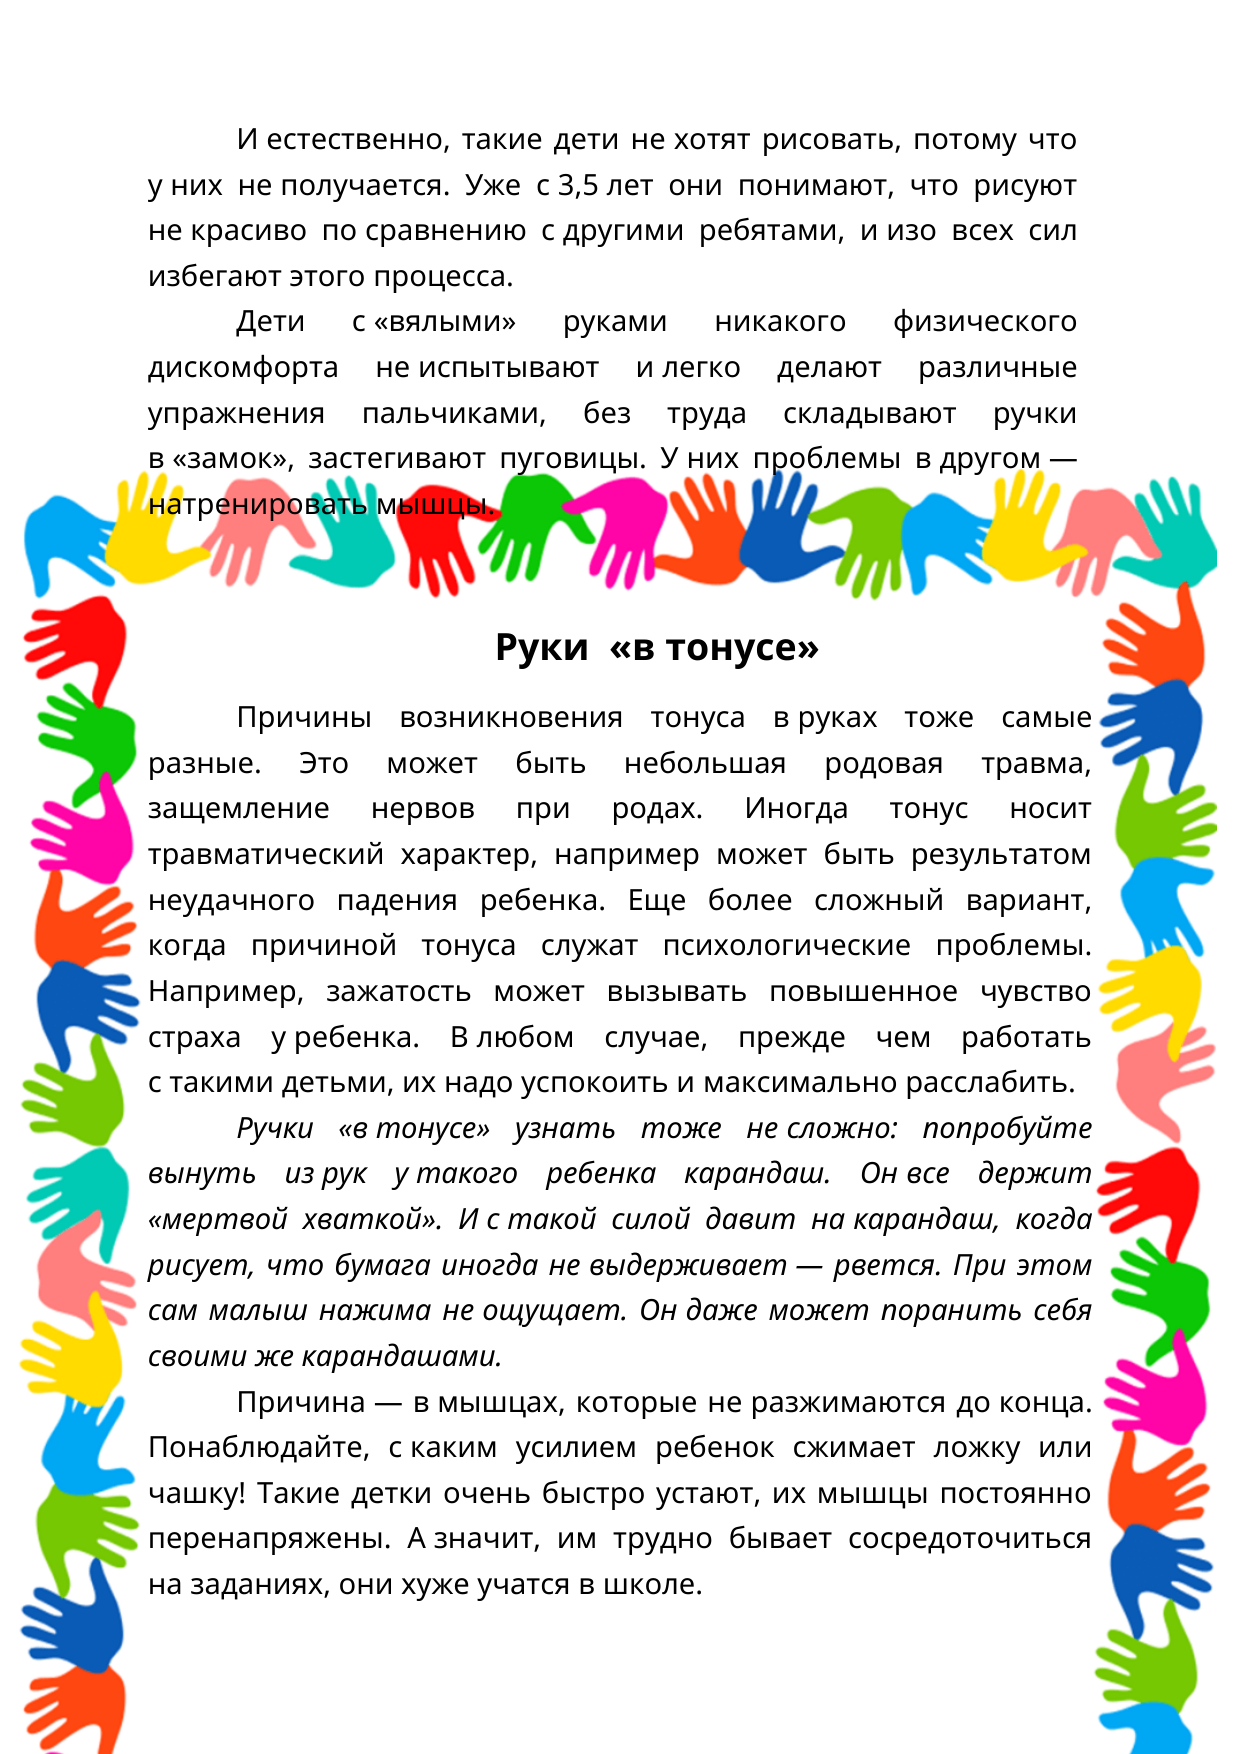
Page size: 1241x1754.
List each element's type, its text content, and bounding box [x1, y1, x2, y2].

picture [16, 469, 1217, 1754]
text Причина — в мышцах, которые не разжимаются до конца. Понаблюдайте, с каким усилием ребенок сжимает ложку или чашку! Такие детки очень быстро устают, их мышцы постоянно перенапряжены. А значит, им трудно бывает сосредоточиться на заданиях, они хуже учатся в школе. [148, 1381, 1093, 1603]
text И естественно, такие дети не хотят рисовать, потому что у них не получается. Уже с 3,5 лет они понимают, что рисуют не красиво по сравнению с другими ребятами, и изо всех сил избегают этого процесса. [148, 118, 1078, 295]
text Руки «в тонусе» [148, 620, 1078, 671]
text Ручки «в тонусе» узнать тоже не сложно: попробуйте вынуть из рук у такого ребенка карандаш. Он все держит «мертвой хваткой». И с такой силой давит на карандаш, когда рисует, что бумага иногда не выдерживает — рвется. При этом сам малыш нажима не ощущает. Он даже может поранить себя своими же карандашами. [148, 1107, 1093, 1375]
text Дети с «вялыми» руками никакого физического дискомфорта не испытывают и легко делают различные упражнения пальчиками, без труда складывают ручки в «замок», застегивают пуговицы. У них проблемы в другом — натренировать мышцы. [148, 301, 1078, 523]
text Причины возникновения тонуса в руках тоже самые разные. Это может быть небольшая родовая травма, защемление нервов при родах. Иногда тонус носит травматический характер, например может быть результатом неудачного падения ребенка. Еще более сложный вариант, когда причиной тонуса служат психологические проблемы. Например, зажатость может вызывать повышенное чувство страха у ребенка. В любом случае, прежде чем работать с такими детьми, их надо успокоить и максимально расслабить. [148, 697, 1093, 1101]
